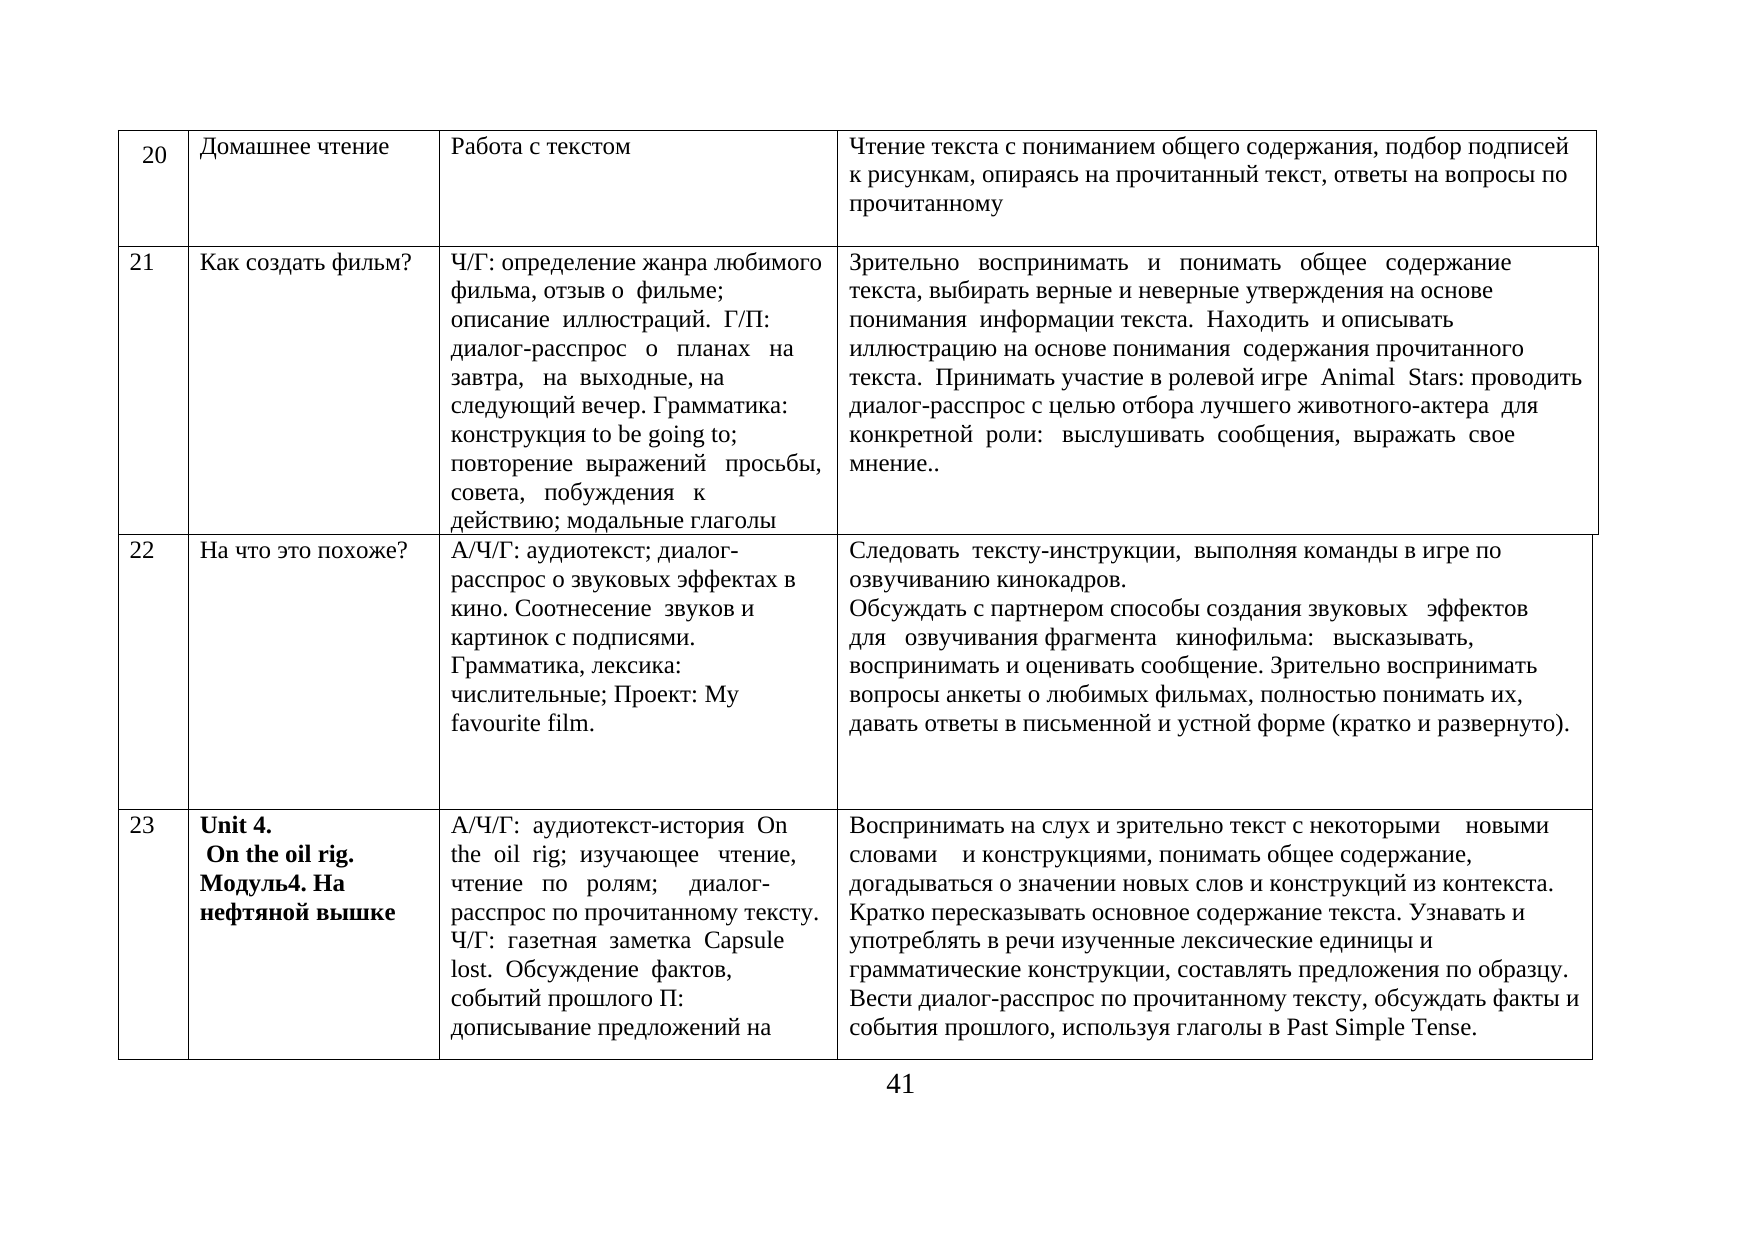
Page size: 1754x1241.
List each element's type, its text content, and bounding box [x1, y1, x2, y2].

table_cell А/Ч/Г: аудиотекст; диалог-расспрос о звуковых эффектах в кино. Соотнесение звуков и картинок с подписями. Грамматика, лексика: числительные; Проект: My favourite film. [440, 535, 837, 809]
table_cell Чтение текста с пониманием общего содержания, подбор подписей к рисункам, опираясь на прочитанный текст, ответы на вопросы по прочитанному [838, 131, 1596, 246]
table_cell 23 [119, 810, 188, 1059]
table_cell Ч/Г: определение жанра любимого фильма, отзыв о фильме; описание иллюстраций. Г/П: диалог-расспрос о планах на завтра, на выходные, на следующий вечер. Грамматика: конструкция to be going to; повторение выражений просьбы, совета, побуждения к действию; модальные глаголы [440, 247, 837, 534]
table_cell Работа с текстом [440, 131, 837, 246]
table_cell 22 [119, 535, 188, 809]
table_cell 21 [119, 247, 188, 534]
table_cell На что это похоже? [189, 535, 439, 809]
table_cell Домашнее чтение [189, 131, 439, 246]
table_cell Как создать фильм? [189, 247, 439, 534]
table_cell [440, 810, 837, 1059]
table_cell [189, 810, 439, 1059]
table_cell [838, 810, 1592, 1059]
table_cell 20 [119, 131, 188, 246]
table_cell Следовать тексту-инструкции, выполняя команды в игре по озвучиванию кинокадров. Обсуждать с партнером способы создания звуковых эффектов для озвучивания фрагмента кинофильма: высказывать, воспринимать и оценивать сообщение. Зрительно воспринимать вопросы анкеты о любимых фильмах, полностью понимать их, давать ответы в письменной и устной форме (кратко и развернуто). [838, 535, 1592, 809]
table_cell Зрительно воспринимать и понимать общее содержание текста, выбирать верные и неверные утверждения на основе понимания информации текста. Находить и описывать иллюстрацию на основе понимания содержания прочитанного текста. Принимать участие в ролевой игре Animal Stars: проводить диалог-расспрос с целью отбора лучшего животного-актера для конкретной роли: выслушивать сообщения, выражать свое мнение.. [838, 247, 1598, 534]
